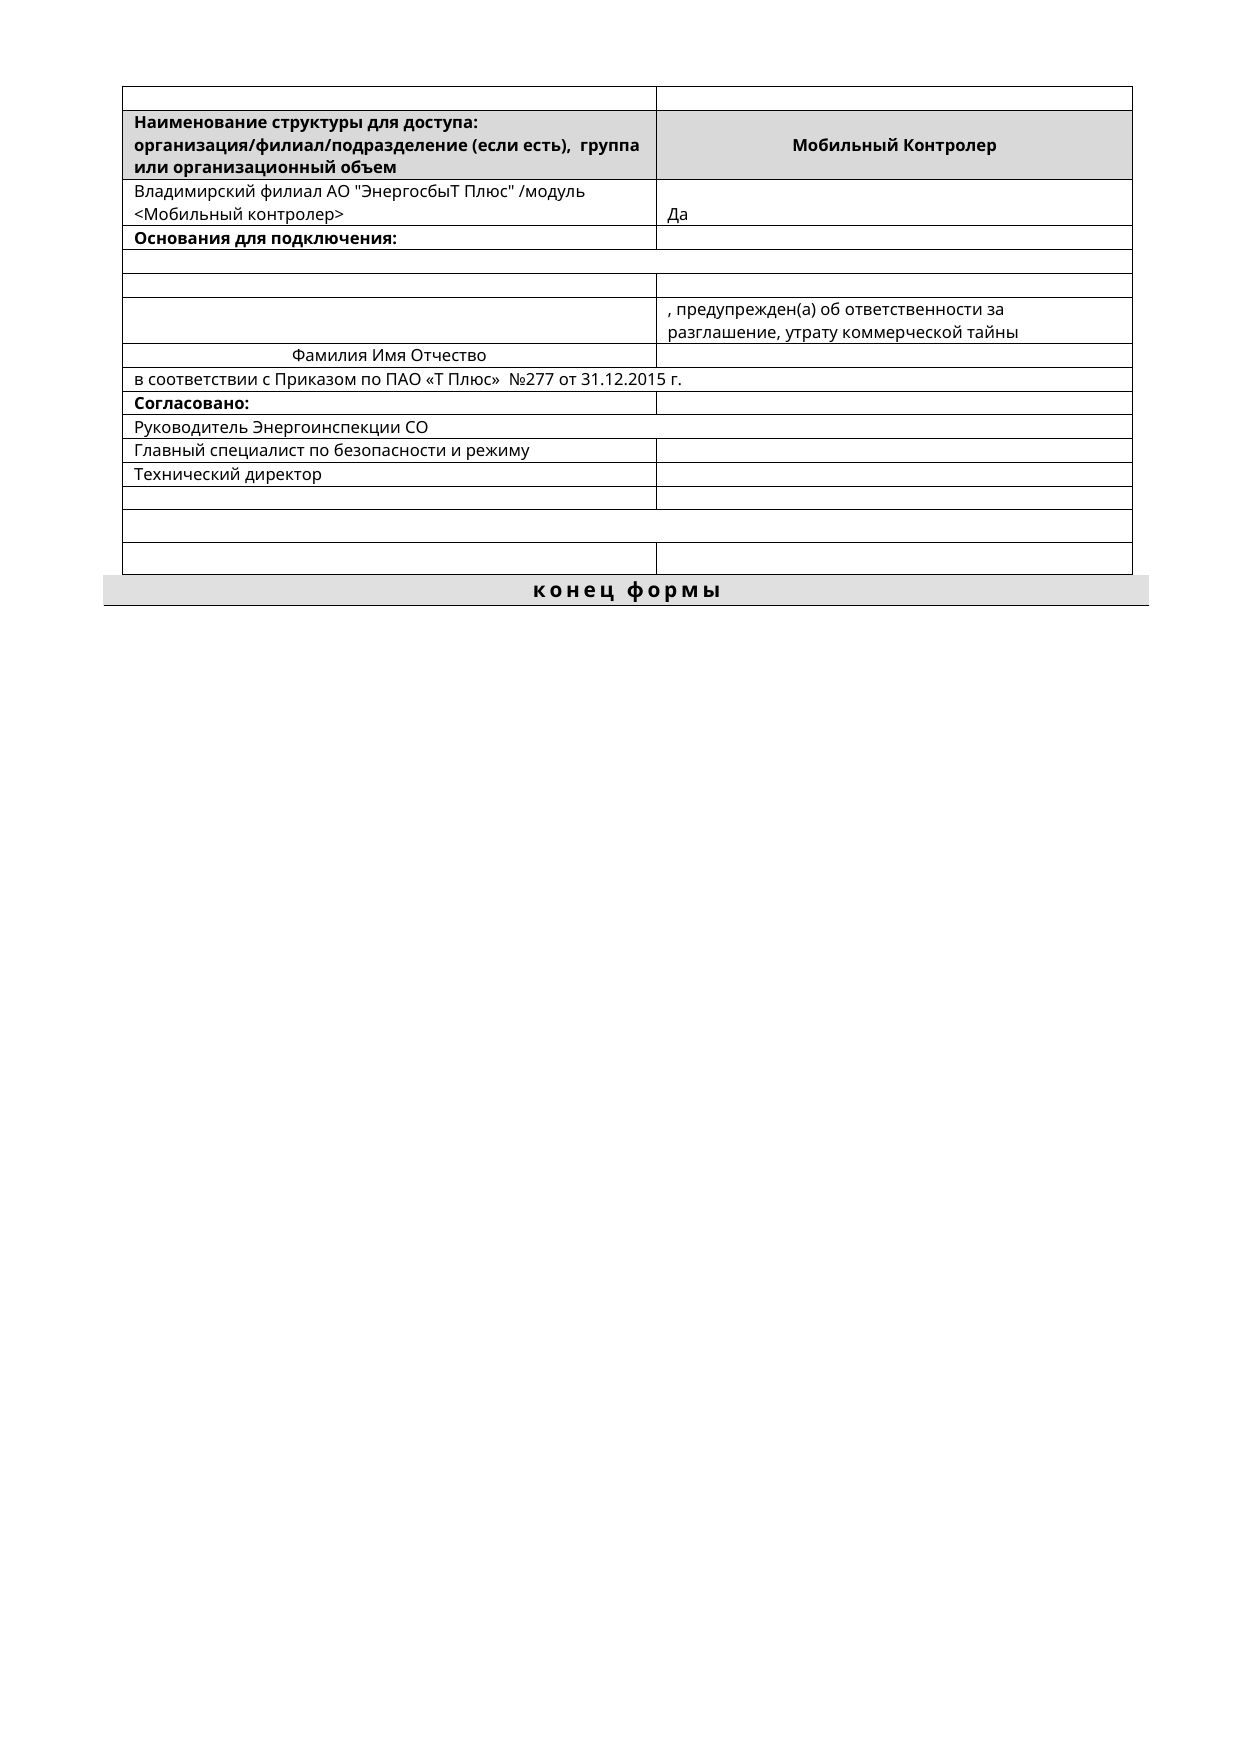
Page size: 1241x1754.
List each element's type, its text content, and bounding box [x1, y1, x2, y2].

table_cell Мобильный Контролер [657, 111, 1132, 179]
text конец формы [103, 575, 1149, 606]
table_cell [657, 487, 1132, 509]
table_cell [657, 439, 1132, 462]
table_cell Владимирский филиал АО "ЭнергосбыТ Плюс" /модуль <Мобильный контролер> [123, 180, 656, 225]
table_cell Согласовано: [123, 392, 656, 414]
table_cell Да [657, 180, 1132, 225]
table_cell [657, 543, 1132, 574]
table_cell [123, 487, 656, 509]
table_cell [123, 250, 1132, 273]
table_cell [123, 543, 656, 574]
table_cell [123, 274, 656, 297]
table_cell в соответствии с Приказом по ПАО «Т Плюс» №277 от 31.12.2015 г. [123, 368, 1132, 391]
table_cell Наименование структуры для доступа: организация/филиал/подразделение (если есть), группа или организационный объем [123, 111, 656, 179]
table_cell Основания для подключения: [123, 226, 656, 249]
table_cell [657, 87, 1132, 110]
table_cell [123, 298, 656, 343]
table_cell , предупрежден(а) об ответственности за разглашение, утрату коммерческой тайны [657, 298, 1132, 343]
table_cell Фамилия Имя Отчество [123, 344, 656, 367]
table_cell [657, 392, 1132, 414]
table_cell Главный специалист по безопасности и режиму [123, 439, 656, 462]
table_cell [657, 344, 1132, 367]
table_cell [657, 274, 1132, 297]
table_cell [123, 87, 656, 110]
table_cell Руководитель Энергоинспекции СО [123, 415, 1132, 438]
table_cell [657, 226, 1132, 249]
table_cell [657, 463, 1132, 486]
table_cell Технический директор [123, 463, 656, 486]
table_cell [123, 510, 1132, 542]
